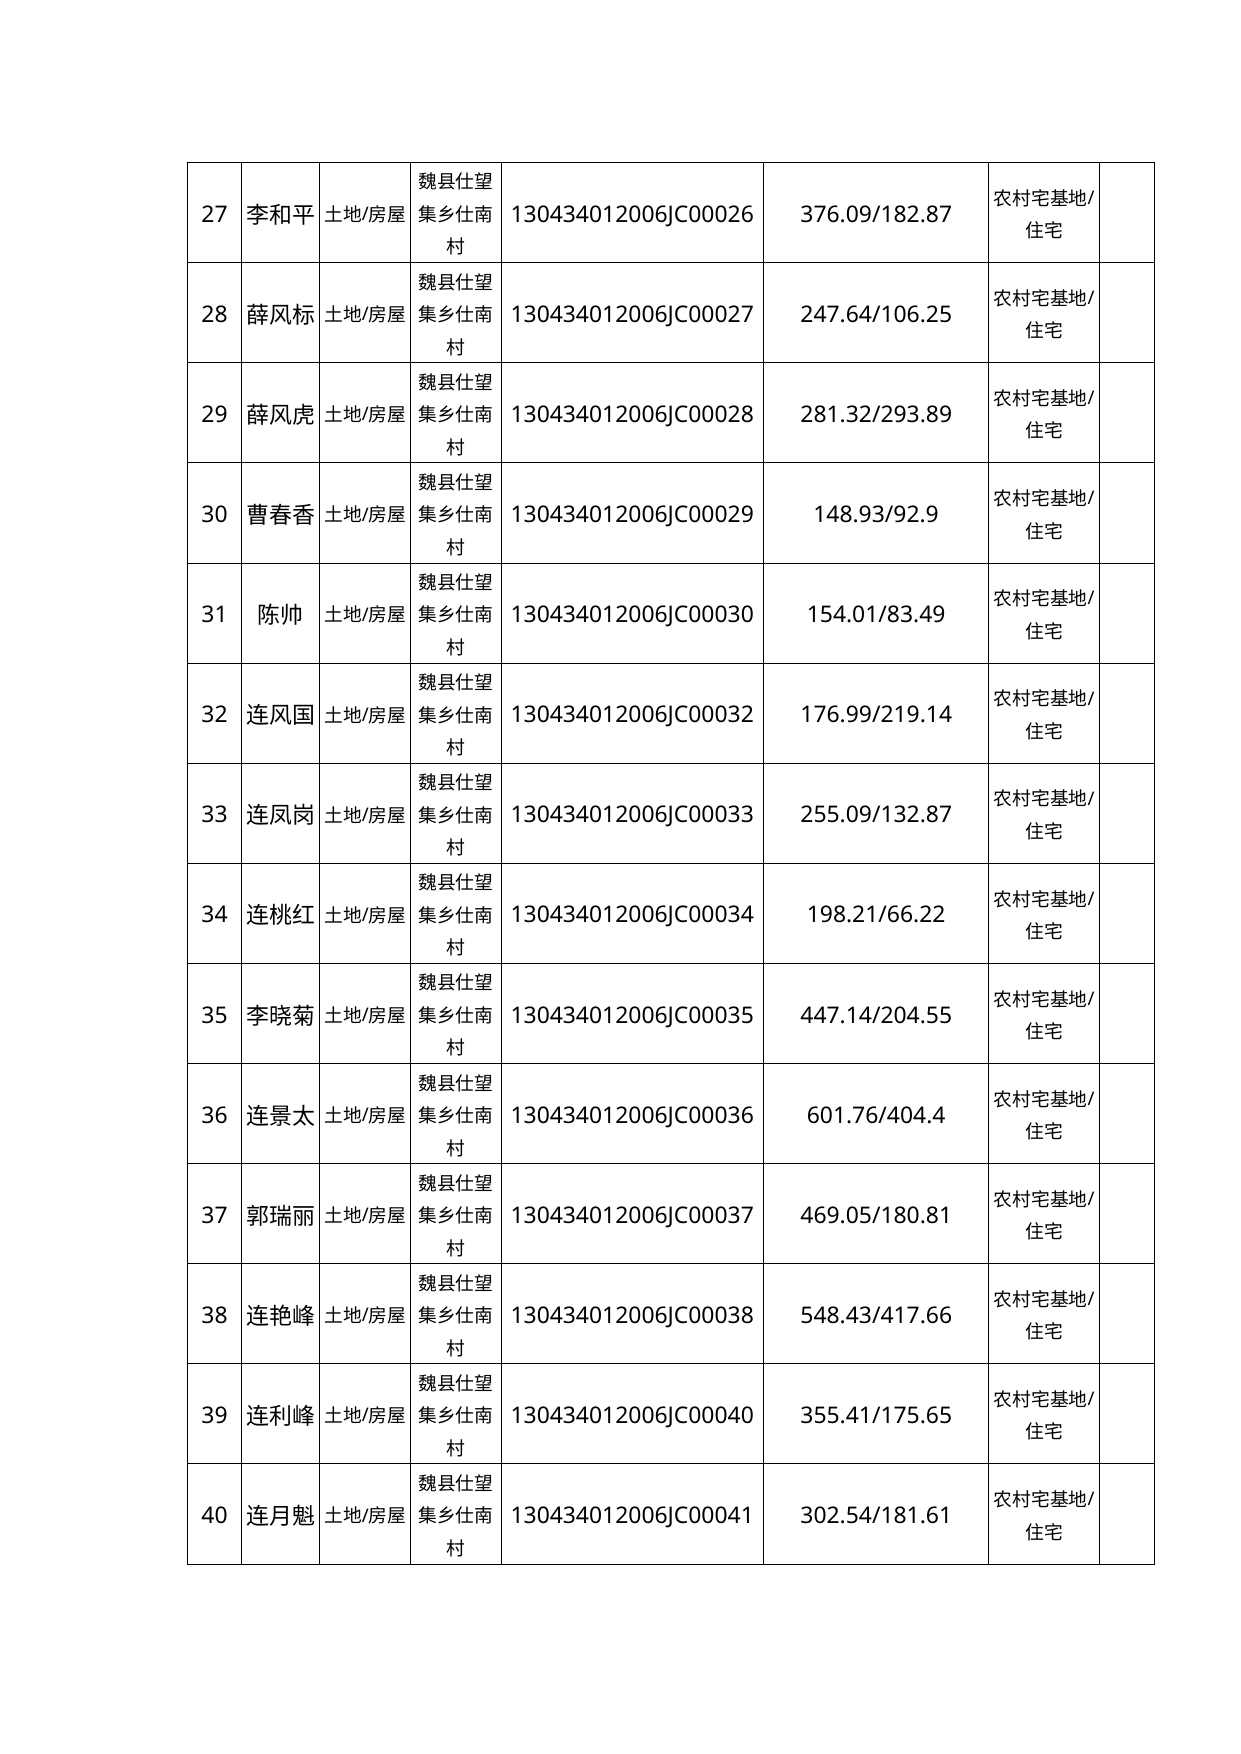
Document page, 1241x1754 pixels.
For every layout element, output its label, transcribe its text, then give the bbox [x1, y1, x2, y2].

table_cell 连月魁 [242, 1464, 319, 1563]
table_cell 土地/房屋 [320, 1064, 410, 1163]
table_cell [1100, 463, 1154, 562]
table_cell 魏县仕望集乡仕南村 [411, 864, 501, 963]
table_cell 355.41/175.65 [764, 1364, 988, 1463]
table_cell 154.01/83.49 [764, 564, 988, 662]
table_cell 376.09/182.87 [764, 163, 988, 262]
table_cell 魏县仕望集乡仕南村 [411, 163, 501, 262]
table_cell 33 [188, 764, 241, 863]
table_cell 37 [188, 1164, 241, 1263]
table_cell 农村宅基地/住宅 [989, 1264, 1099, 1363]
table_cell 农村宅基地/住宅 [989, 664, 1099, 763]
table_cell 土地/房屋 [320, 764, 410, 863]
table_cell 601.76/404.4 [764, 1064, 988, 1163]
table_cell 农村宅基地/住宅 [989, 463, 1099, 562]
table_cell 土地/房屋 [320, 1264, 410, 1363]
table_cell 130434012006JC00035 [502, 964, 763, 1063]
table_cell [1100, 1164, 1154, 1263]
table_cell 255.09/132.87 [764, 764, 988, 863]
table_cell 农村宅基地/住宅 [989, 964, 1099, 1063]
table_cell 薛风标 [242, 263, 319, 362]
table_cell 土地/房屋 [320, 363, 410, 462]
table_cell 农村宅基地/住宅 [989, 1164, 1099, 1263]
table_cell 土地/房屋 [320, 463, 410, 562]
table_cell [1100, 764, 1154, 863]
table_cell 447.14/204.55 [764, 964, 988, 1063]
table_cell 曹春香 [242, 463, 319, 562]
table_cell 魏县仕望集乡仕南村 [411, 1164, 501, 1263]
table_cell [1100, 163, 1154, 262]
table_cell [1100, 664, 1154, 763]
table_cell 农村宅基地/住宅 [989, 163, 1099, 262]
table_cell 魏县仕望集乡仕南村 [411, 564, 501, 662]
table_cell 魏县仕望集乡仕南村 [411, 1364, 501, 1463]
table_cell 土地/房屋 [320, 864, 410, 963]
table_cell 31 [188, 564, 241, 662]
table_cell 247.64/106.25 [764, 263, 988, 362]
table_cell 土地/房屋 [320, 964, 410, 1063]
table_cell [1100, 1364, 1154, 1463]
table_cell 土地/房屋 [320, 664, 410, 763]
table_cell 130434012006JC00032 [502, 664, 763, 763]
table_cell 农村宅基地/住宅 [989, 263, 1099, 362]
table_cell 36 [188, 1064, 241, 1163]
table_cell 土地/房屋 [320, 1464, 410, 1563]
table_cell 魏县仕望集乡仕南村 [411, 1464, 501, 1563]
table_cell 农村宅基地/住宅 [989, 363, 1099, 462]
table_cell 农村宅基地/住宅 [989, 864, 1099, 963]
table_cell [1100, 1264, 1154, 1363]
table_cell 40 [188, 1464, 241, 1563]
table_cell 魏县仕望集乡仕南村 [411, 964, 501, 1063]
table_cell 27 [188, 163, 241, 262]
table_cell 农村宅基地/住宅 [989, 764, 1099, 863]
table_cell 281.32/293.89 [764, 363, 988, 462]
table_cell 34 [188, 864, 241, 963]
table_cell 郭瑞丽 [242, 1164, 319, 1263]
table_cell 130434012006JC00029 [502, 463, 763, 562]
table_cell 130434012006JC00027 [502, 263, 763, 362]
table_cell 魏县仕望集乡仕南村 [411, 664, 501, 763]
table_cell 土地/房屋 [320, 263, 410, 362]
table_cell 130434012006JC00041 [502, 1464, 763, 1563]
table_cell 魏县仕望集乡仕南村 [411, 1064, 501, 1163]
table_cell 连利峰 [242, 1364, 319, 1463]
table_cell 连景太 [242, 1064, 319, 1163]
table_cell 130434012006JC00036 [502, 1064, 763, 1163]
table_cell 连艳峰 [242, 1264, 319, 1363]
table_cell 130434012006JC00034 [502, 864, 763, 963]
table_cell 130434012006JC00026 [502, 163, 763, 262]
table_cell 魏县仕望集乡仕南村 [411, 1264, 501, 1363]
table_cell 130434012006JC00028 [502, 363, 763, 462]
table_cell 30 [188, 463, 241, 562]
table_cell 连风国 [242, 664, 319, 763]
table_cell 土地/房屋 [320, 163, 410, 262]
table_cell 连桃红 [242, 864, 319, 963]
table_cell 李和平 [242, 163, 319, 262]
table_cell 李晓菊 [242, 964, 319, 1063]
table_cell 130434012006JC00040 [502, 1364, 763, 1463]
table_cell 土地/房屋 [320, 564, 410, 662]
table_cell [1100, 864, 1154, 963]
table_cell 28 [188, 263, 241, 362]
table_cell 38 [188, 1264, 241, 1363]
table_cell 薛风虎 [242, 363, 319, 462]
table_cell 148.93/92.9 [764, 463, 988, 562]
table_cell 39 [188, 1364, 241, 1463]
table_cell 土地/房屋 [320, 1164, 410, 1263]
table_cell 32 [188, 664, 241, 763]
table_cell [1100, 564, 1154, 662]
table_cell 魏县仕望集乡仕南村 [411, 363, 501, 462]
table_cell 548.43/417.66 [764, 1264, 988, 1363]
table_cell 魏县仕望集乡仕南村 [411, 263, 501, 362]
table_cell 农村宅基地/住宅 [989, 1464, 1099, 1563]
table_cell 130434012006JC00038 [502, 1264, 763, 1363]
table_cell 农村宅基地/住宅 [989, 1364, 1099, 1463]
table_cell 130434012006JC00037 [502, 1164, 763, 1263]
table_cell 陈帅 [242, 564, 319, 662]
table_cell 土地/房屋 [320, 1364, 410, 1463]
table_cell 农村宅基地/住宅 [989, 564, 1099, 662]
table_cell [1100, 964, 1154, 1063]
table_cell 农村宅基地/住宅 [989, 1064, 1099, 1163]
table_cell [1100, 363, 1154, 462]
table_cell 469.05/180.81 [764, 1164, 988, 1263]
table_cell [1100, 263, 1154, 362]
table_cell 29 [188, 363, 241, 462]
table_cell 连凤岗 [242, 764, 319, 863]
table_cell 176.99/219.14 [764, 664, 988, 763]
table_cell [1100, 1464, 1154, 1563]
table_cell 魏县仕望集乡仕南村 [411, 764, 501, 863]
table_cell 302.54/181.61 [764, 1464, 988, 1563]
table_cell 130434012006JC00030 [502, 564, 763, 662]
table_cell 130434012006JC00033 [502, 764, 763, 863]
table_cell 198.21/66.22 [764, 864, 988, 963]
table_cell 35 [188, 964, 241, 1063]
table_cell [1100, 1064, 1154, 1163]
table_cell 魏县仕望集乡仕南村 [411, 463, 501, 562]
